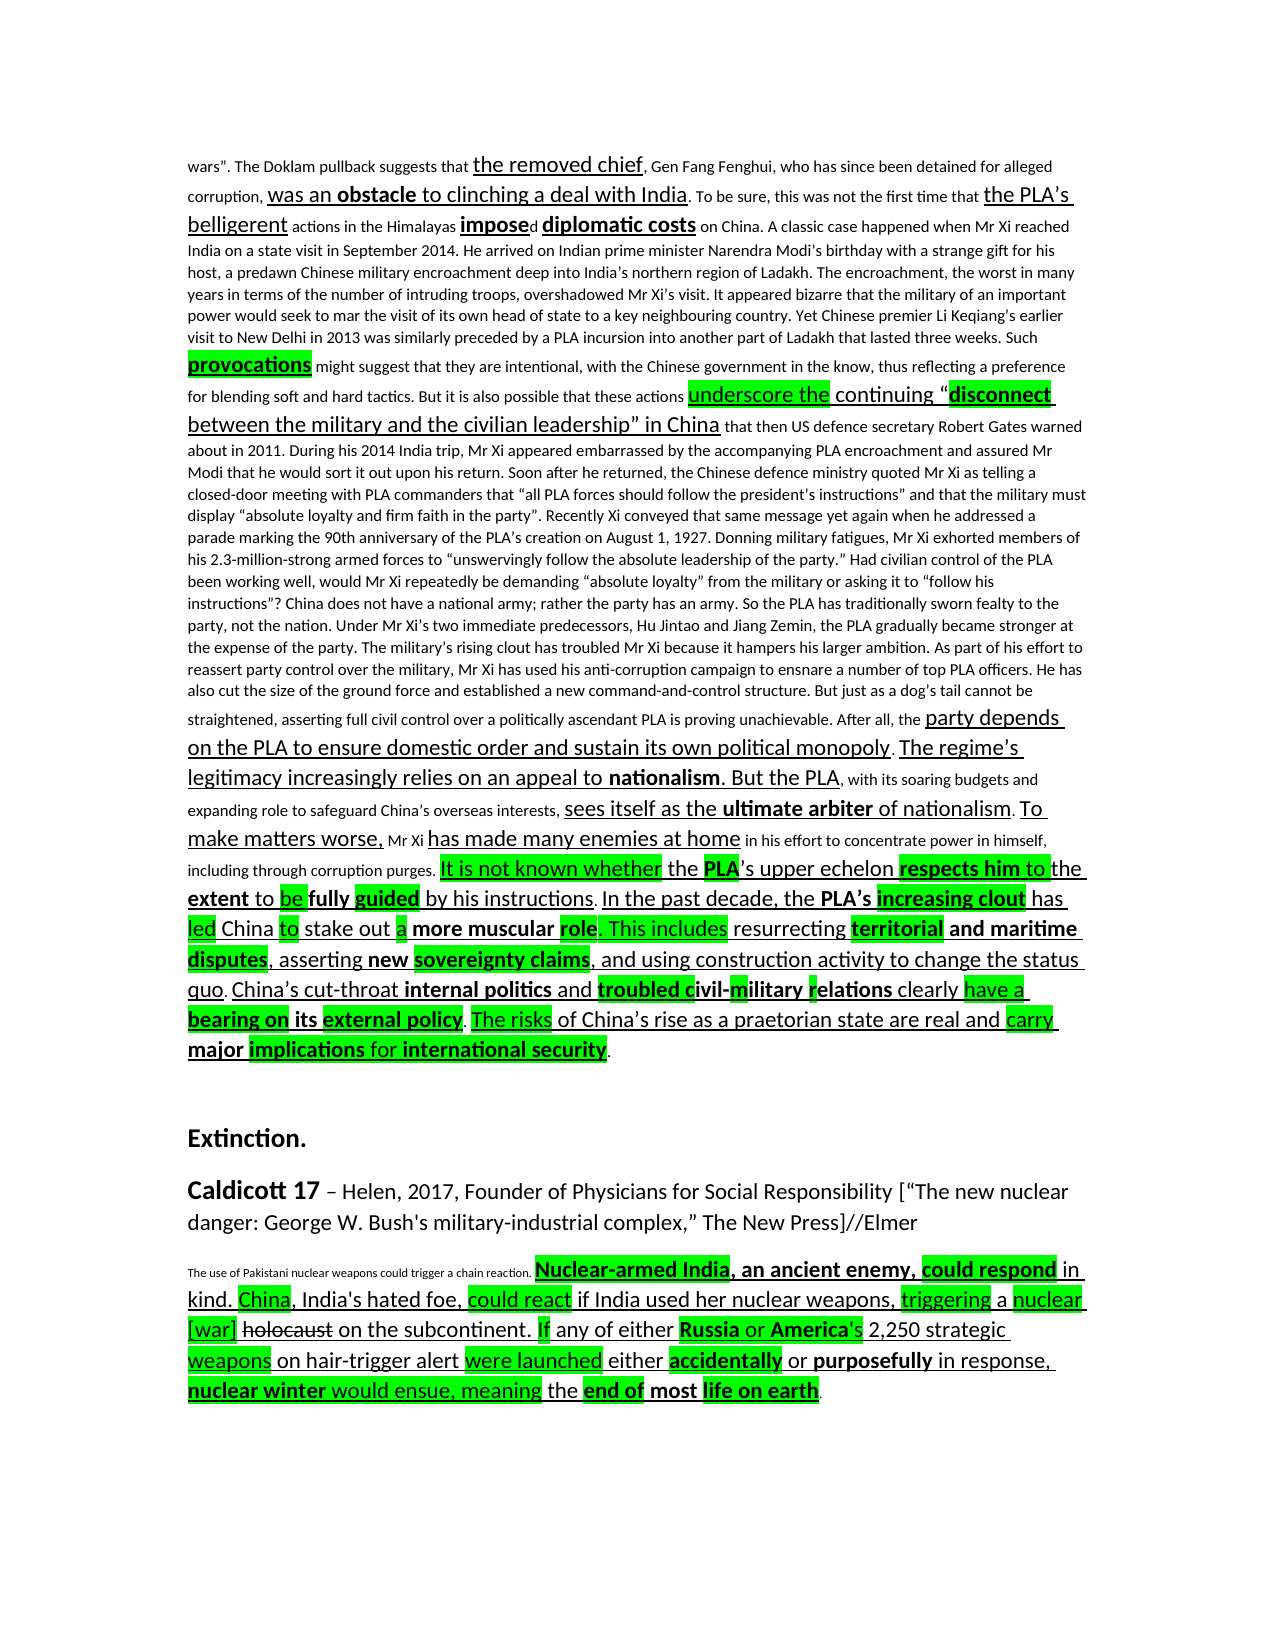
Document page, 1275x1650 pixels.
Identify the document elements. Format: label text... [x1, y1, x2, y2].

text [187, 150, 1087, 1063]
subtitle Extinction. [187, 1121, 1087, 1154]
text Caldicott 17 – Helen, 2017, Founder of Physicians for Social Responsibility [“The new nuclear danger: George W. Bush's military-industrial complex,” The New Press]//Elmer [187, 1173, 1087, 1236]
text The use of Pakistani nuclear weapons could trigger a chain reaction. Nuclear-armed India, an ancient enemy, could respond in kind. China, India's hated foe, could react if India used her nuclear weapons, triggering a nuclear [war] holocaust on the subcontinent. If any of either Russia or America's 2,250 strategic weapons on hair-trigger alert were launched either accidentally or purposefully in response, nuclear winter would ensue, meaning the end of most life on earth. [187, 1255, 1087, 1309]
text The use of Pakistani nuclear weapons could trigger a chain reaction. Nuclear-armed India, an ancient enemy, could respond in kind. China, India's hated foe, could react if India used her nuclear weapons, triggering a nuclear [war] holocaust on the subcontinent. If any of either Russia or America's 2,250 strategic weapons on hair-trigger alert were launched either accidentally or purposefully in response, nuclear winter would ensue, meaning the end of most life on earth. [187, 1310, 1087, 1404]
